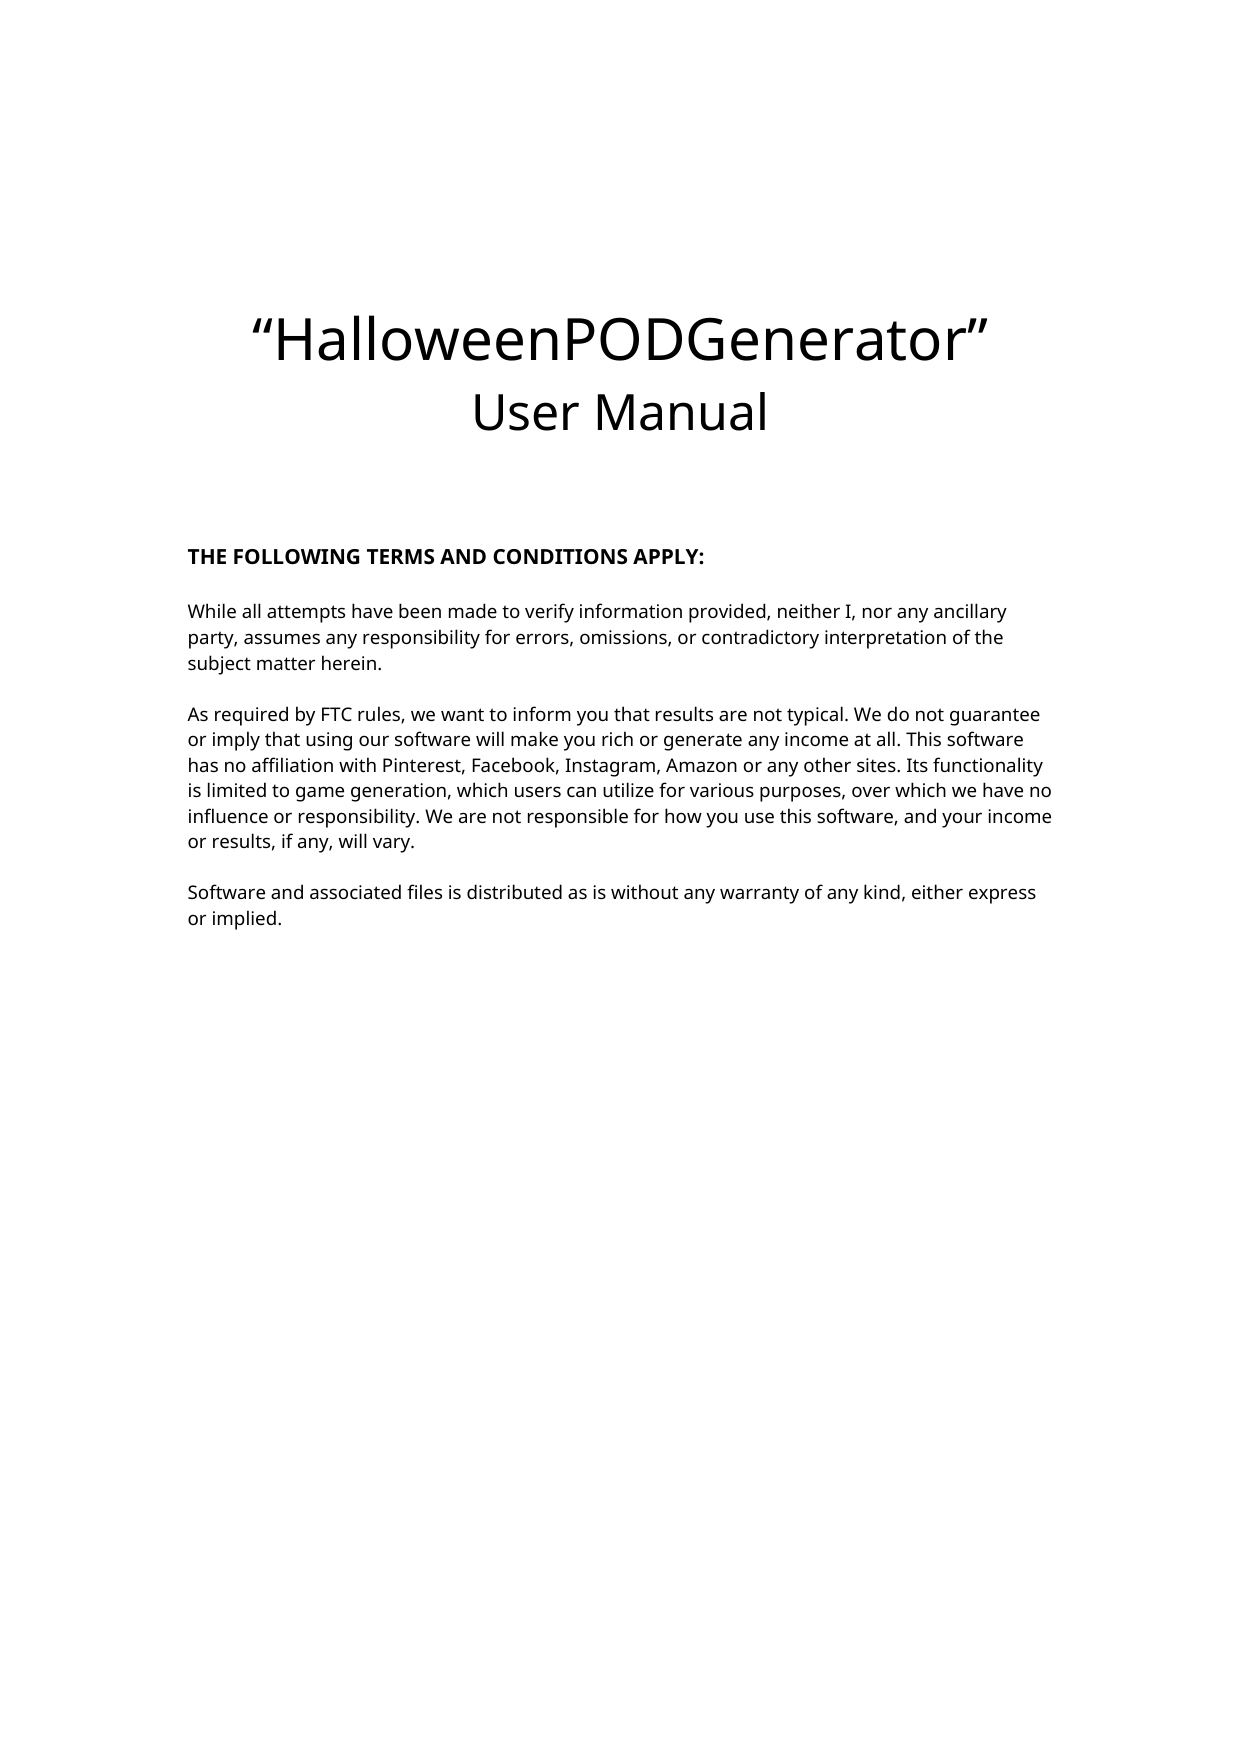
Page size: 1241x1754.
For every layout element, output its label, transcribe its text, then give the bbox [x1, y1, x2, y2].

title “HalloweenPODGenerator” [187, 298, 1053, 377]
text Software and associated files is distributed as is without any warranty of any kind, either express or implied. [187, 854, 1053, 981]
text THE FOLLOWING TERMS AND CONDITIONS APPLY: [187, 542, 1053, 570]
text While all attempts have been made to verify information provided, neither I, nor any ancillary party, assumes any responsibility for errors, omissions, or contradictory interpretation of the subject matter herein. [187, 599, 1053, 675]
text As required by FTC rules, we want to inform you that results are not typical. We do not guarantee or imply that using our software will make you rich or generate any income at all. This software has no affiliation with Pinterest, Facebook, Instagram, Amazon or any other sites. Its functionality is limited to game generation, which users can utilize for various purposes, over which we have no influence or responsibility. We are not responsible for how you use this software, and your income or results, if any, will vary. [187, 701, 1053, 854]
title User Manual [187, 377, 1053, 445]
